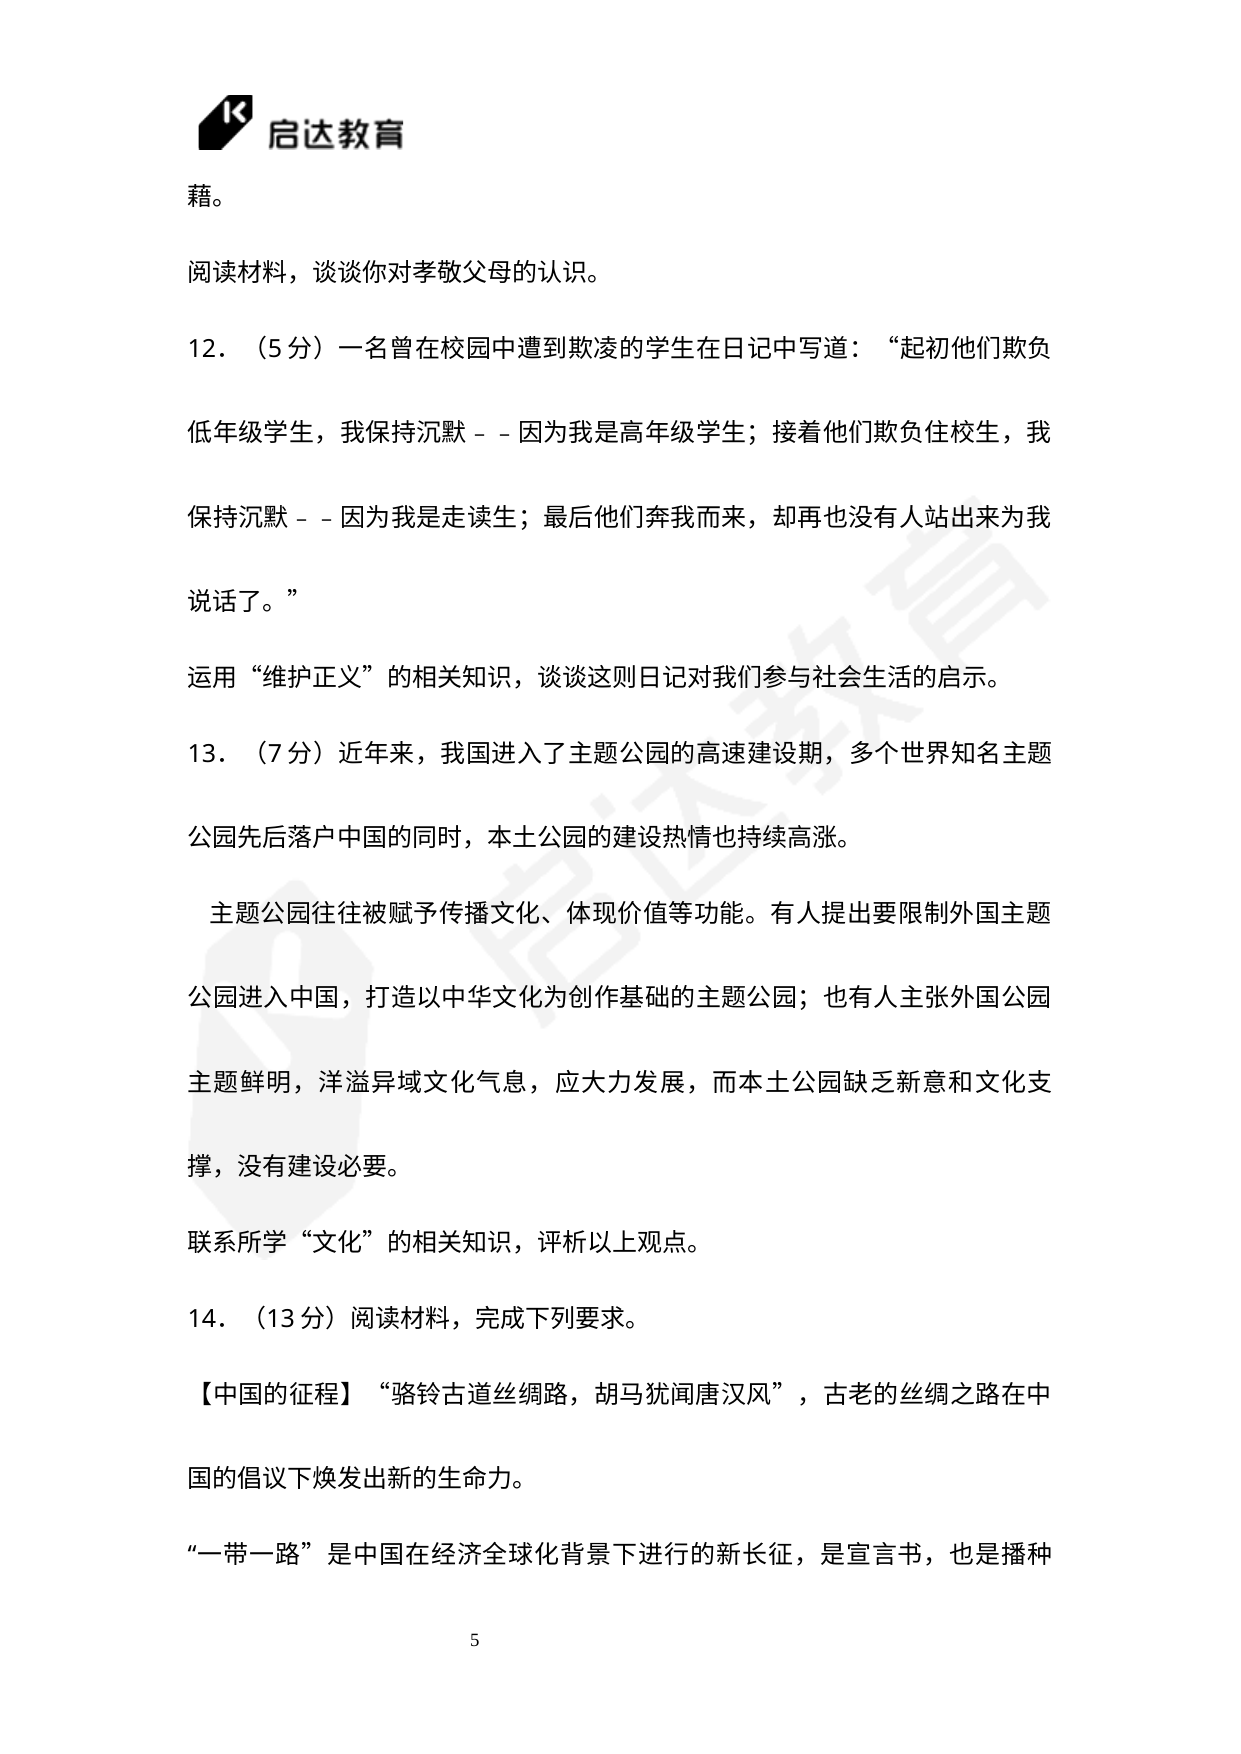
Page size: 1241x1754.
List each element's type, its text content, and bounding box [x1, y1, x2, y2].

text 14．（13分）阅读材料，完成下列要求。 [187, 1284, 1053, 1349]
text 联系所学“文化”的相关知识，评析以上观点。 [187, 1208, 1053, 1273]
text 13．（7分）近年来，我国进入了主题公园的高速建设期，多个世界知名主题公园先后落户中国的同时，本土公园的建设热情也持续高涨。 [187, 719, 1053, 868]
text 阅读材料，谈谈你对孝敬父母的认识。 [187, 238, 1053, 303]
text 运用“维护正义”的相关知识，谈谈这则日记对我们参与社会生活的启示。 [187, 643, 1053, 708]
text 主题公园往往被赋予传播文化、体现价值等功能。有人提出要限制外国主题公园进入中国，打造以中华文化为创作基础的主题公园；也有人主张外国公园主题鲜明，洋溢异域文化气息，应大力发展，而本土公园缺乏新意和文化支撑，没有建设必要。 [187, 879, 1053, 1197]
text 12．（5分）一名曾在校园中遭到欺凌的学生在日记中写道：“起初他们欺负低年级学生，我保持沉默﹣﹣因为我是高年级学生；接着他们欺负住校生，我保持沉默﹣﹣因为我是走读生；最后他们奔我而来，却再也没有人站出来为我说话了。” [187, 314, 1053, 632]
picture [198, 95, 404, 150]
text 【中国的征程】“骆铃古道丝绸路，胡马犹闻唐汉风”，古老的丝绸之路在中国的倡议下焕发出新的生命力。 [187, 1360, 1053, 1509]
text “一带一路”是中国在经济全球化背景下进行的新长征，是宣言书，也是播种机，播撒开放包容，收获互利共赢，使中国的朋友圈越做越大。 [187, 1520, 1053, 1585]
text 11．（5分）每当父亲节、母亲节来临，微信、微博上各种祝福语开始刷屏。针对这一现象，有人评论，你的父母在家，不在朋友圈；也有人说，真孝实敬，每天都可以让父母过节……古人把孝敬父母的低级层次总结为“能养”，即物质供养；把孝敬父母的最高层次总结为“尊亲”，即尊重和精神上的慰藉。 [187, 162, 1053, 227]
